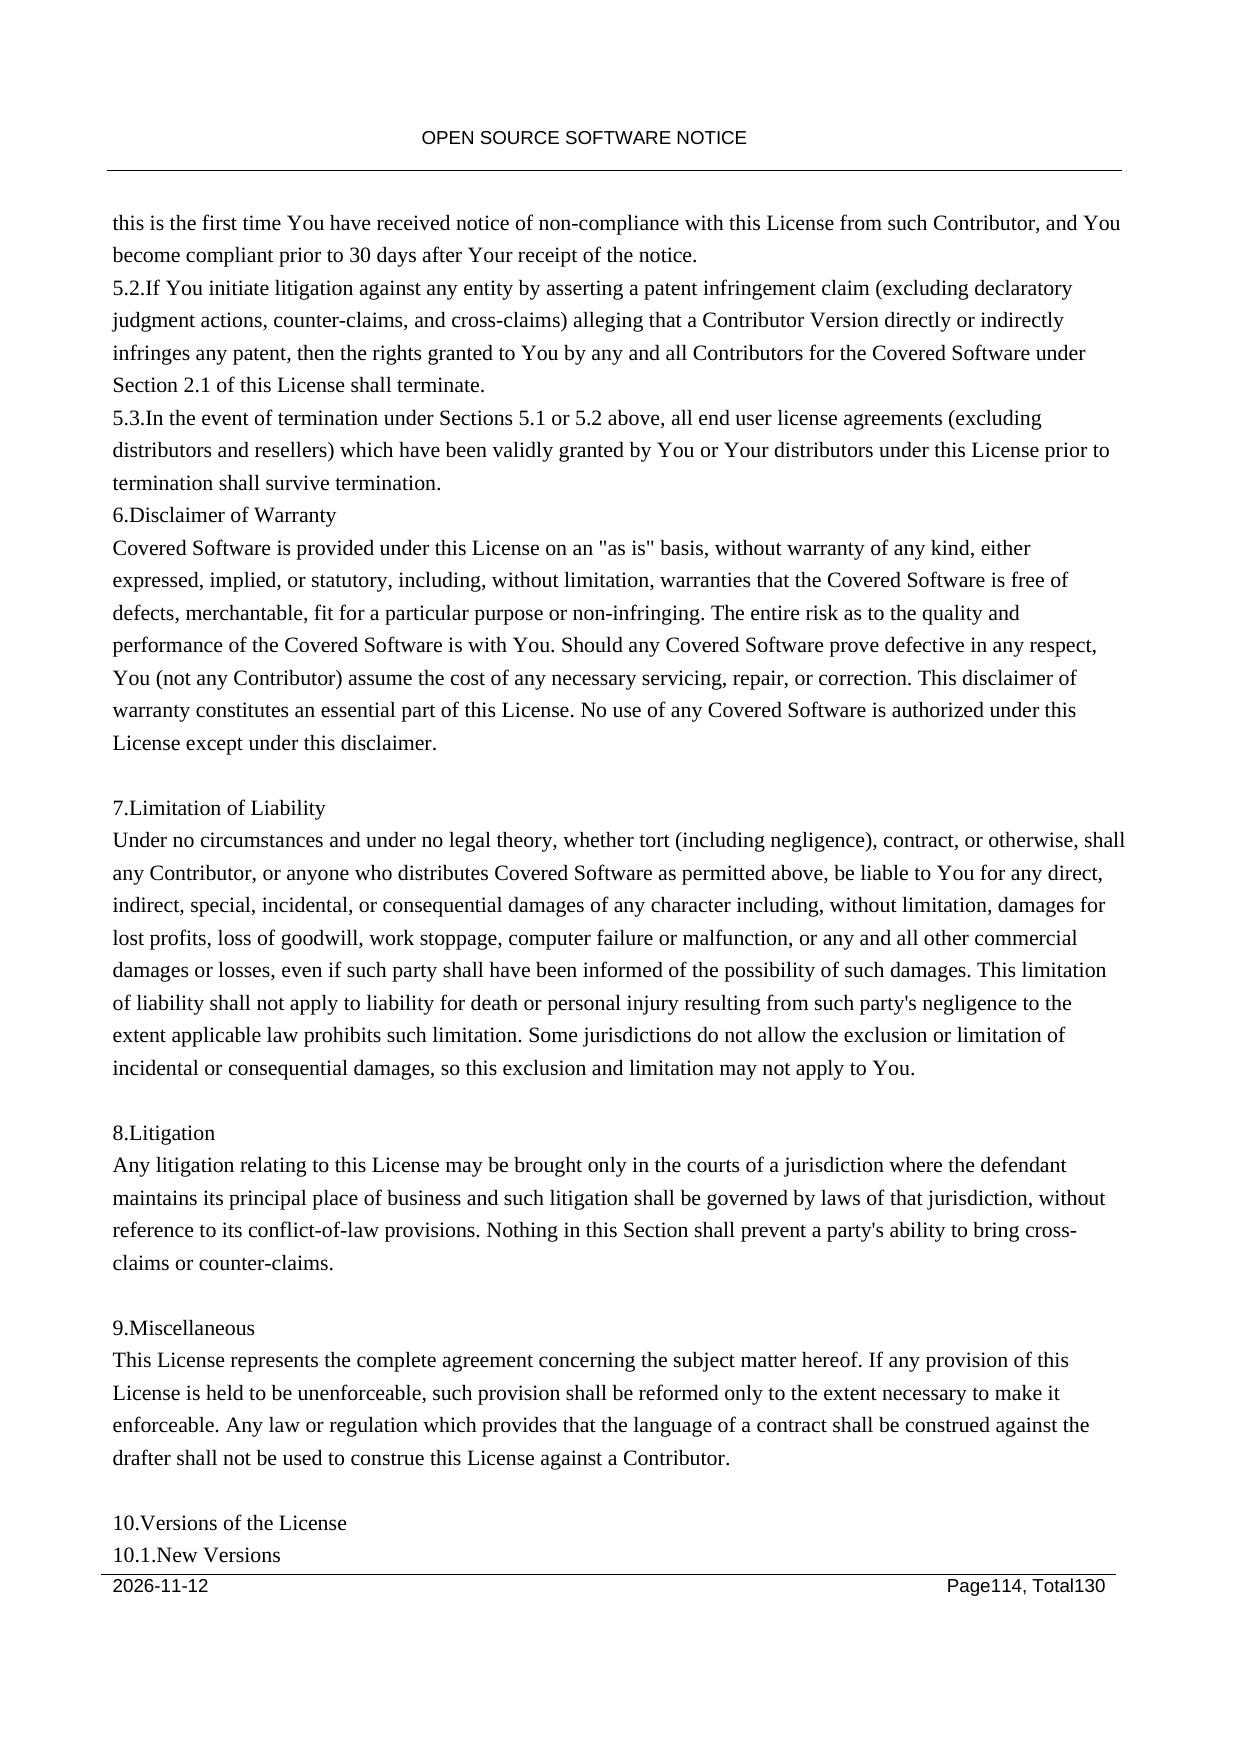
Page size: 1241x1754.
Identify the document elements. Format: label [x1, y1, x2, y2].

text [112, 206, 1128, 1571]
